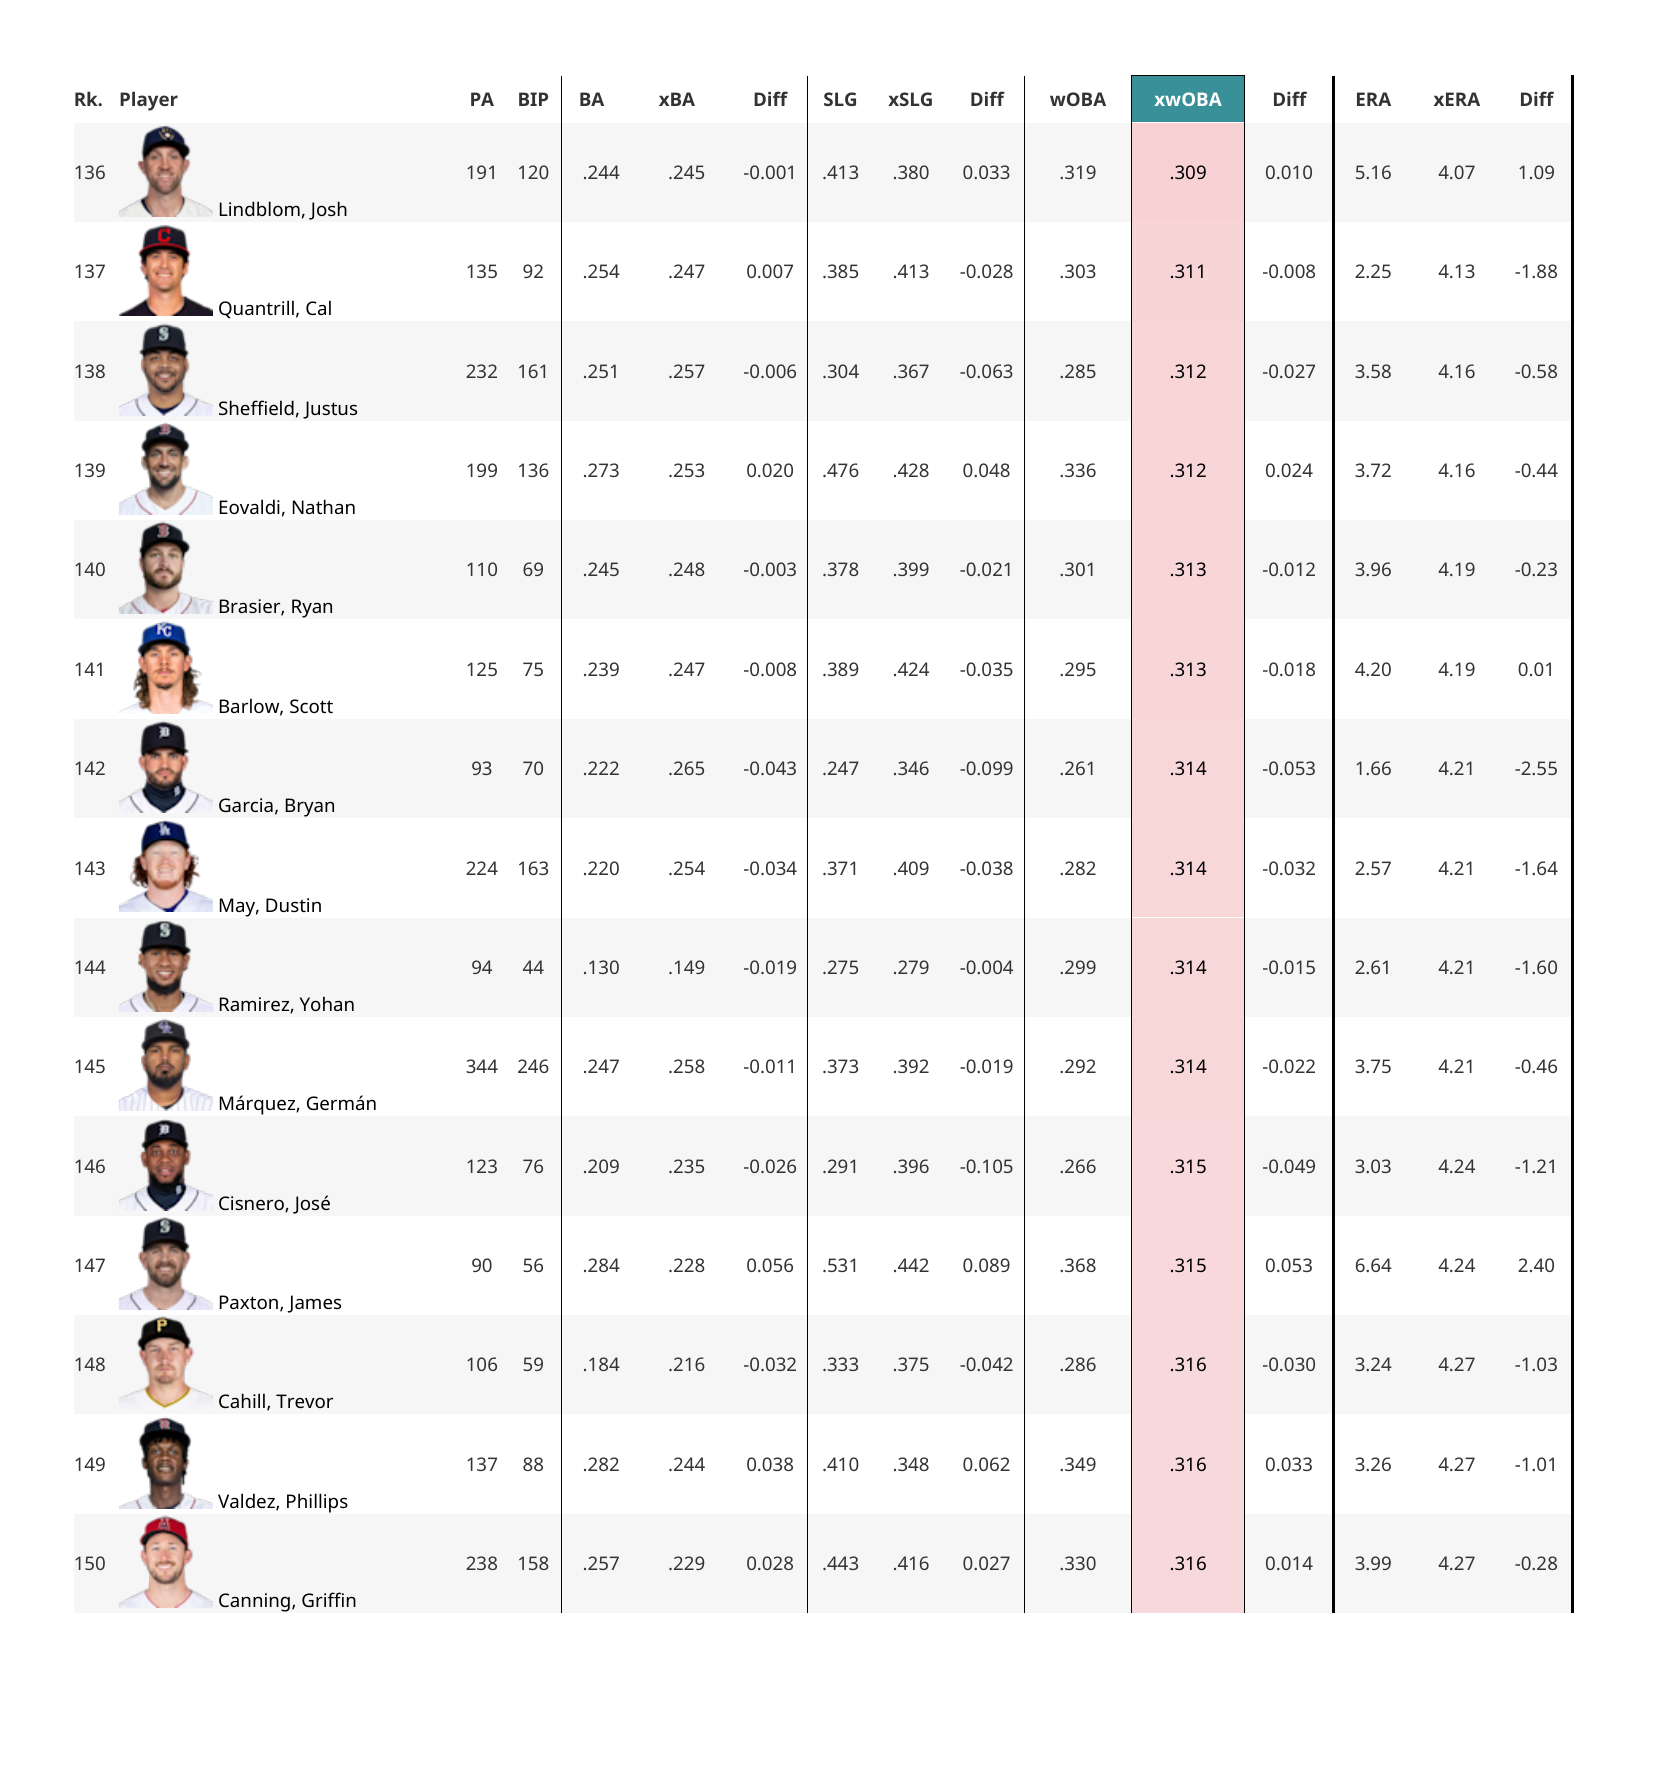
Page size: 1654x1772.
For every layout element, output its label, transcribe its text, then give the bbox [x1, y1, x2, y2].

table_cell .319 [1025, 123, 1131, 222]
table_cell 246 [505, 1017, 561, 1116]
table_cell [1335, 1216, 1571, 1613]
table_cell .413 [873, 222, 949, 321]
table_cell 1.66 [1335, 719, 1413, 818]
table_cell .428 [873, 421, 949, 520]
table_cell 75 [505, 619, 561, 719]
table_header Player [119, 75, 458, 122]
table_cell Cisnero, José [119, 1116, 458, 1216]
table_cell .257 [641, 321, 732, 421]
picture [118, 917, 213, 1012]
table_cell .531 [808, 1216, 873, 1315]
table_cell .392 [873, 1017, 949, 1116]
table_cell 4.21 [1413, 818, 1500, 917]
table_cell -0.011 [732, 1017, 807, 1116]
table_cell 0.01 [1500, 619, 1571, 719]
table_cell 3.58 [1335, 321, 1413, 421]
picture [118, 122, 213, 217]
table_cell 76 [505, 1116, 561, 1216]
table_cell .315 [1132, 1116, 1244, 1216]
table_cell Ramirez, Yohan [119, 918, 458, 1017]
table_cell 138 [74, 321, 119, 421]
table_cell .380 [873, 123, 949, 222]
table_cell .266 [1025, 1116, 1131, 1216]
table_cell 94 [458, 918, 505, 1017]
table_cell .239 [562, 619, 641, 719]
table_cell .247 [562, 1017, 641, 1116]
table_cell -0.105 [949, 1116, 1024, 1216]
table_header BIP [505, 75, 561, 122]
table_cell -0.099 [949, 719, 1024, 818]
table_cell .130 [562, 918, 641, 1017]
table_cell -0.012 [1245, 520, 1332, 619]
table_cell .282 [1025, 818, 1131, 917]
table_cell 0.007 [732, 222, 807, 321]
table_cell .253 [641, 421, 732, 520]
table_header BA [561, 75, 641, 122]
table_cell 137 [74, 222, 119, 321]
table_cell Lindblom, Josh [119, 123, 458, 222]
picture [118, 818, 213, 912]
table_cell 161 [505, 321, 561, 421]
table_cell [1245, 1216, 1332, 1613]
table_cell 4.21 [1413, 1017, 1500, 1116]
table_cell 145 [74, 1017, 119, 1116]
table_cell .285 [1025, 321, 1131, 421]
table_cell -1.60 [1500, 918, 1571, 1017]
table_header PA [458, 75, 505, 122]
table_cell -0.053 [1245, 719, 1332, 818]
table_cell 3.03 [1335, 1116, 1413, 1216]
table_cell .261 [1025, 719, 1131, 818]
table_cell .396 [873, 1116, 949, 1216]
table_cell 4.16 [1413, 321, 1500, 421]
table_cell -0.063 [949, 321, 1024, 421]
table_cell 2.61 [1335, 918, 1413, 1017]
table_cell .311 [1132, 222, 1244, 321]
table_cell 70 [505, 719, 561, 818]
table_header xwOBA [1132, 76, 1244, 122]
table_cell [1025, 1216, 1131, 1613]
table_cell .389 [808, 619, 873, 719]
table_cell 4.19 [1413, 619, 1500, 719]
table_header xERA [1413, 75, 1500, 122]
table_cell .367 [873, 321, 949, 421]
table_cell .399 [873, 520, 949, 619]
table_cell .304 [808, 321, 873, 421]
table_cell .303 [1025, 222, 1131, 321]
table_cell 139 [74, 421, 119, 520]
table_cell -0.049 [1245, 1116, 1332, 1216]
table_cell Sheffield, Justus [119, 321, 458, 421]
table_cell Eovaldi, Nathan [119, 421, 458, 520]
table_cell -0.58 [1500, 321, 1571, 421]
table_cell .291 [808, 1116, 873, 1216]
table_cell -0.026 [732, 1116, 807, 1216]
table_header Diff [1245, 75, 1333, 122]
table_cell .336 [1025, 421, 1131, 520]
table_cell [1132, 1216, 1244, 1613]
table_cell Paxton, James [119, 1216, 458, 1315]
table_cell 3.75 [1335, 1017, 1413, 1116]
picture [118, 1215, 213, 1310]
table_cell 163 [505, 818, 561, 917]
table_cell .254 [562, 222, 641, 321]
table_cell 0.020 [732, 421, 807, 520]
table_cell 199 [458, 421, 505, 520]
table_cell 90 [458, 1216, 505, 1315]
table_header Rk. [74, 75, 119, 122]
table_cell -0.46 [1500, 1017, 1571, 1116]
table_cell .235 [641, 1116, 732, 1216]
table_cell 147 [74, 1216, 119, 1315]
picture [118, 1315, 213, 1409]
table_cell 69 [505, 520, 561, 619]
table_cell .378 [808, 520, 873, 619]
table_cell .301 [1025, 520, 1131, 619]
picture [118, 321, 213, 416]
table_cell 4.07 [1413, 123, 1500, 222]
table_cell 3.72 [1335, 421, 1413, 520]
table_cell -0.021 [949, 520, 1024, 619]
table_cell 143 [74, 818, 119, 917]
table_cell .244 [562, 123, 641, 222]
table_cell -0.018 [1245, 619, 1332, 719]
table_cell -0.44 [1500, 421, 1571, 520]
table_cell -0.038 [949, 818, 1024, 917]
table_cell .209 [562, 1116, 641, 1216]
table_header xBA [641, 75, 732, 122]
table_cell 0.048 [949, 421, 1024, 520]
table_cell -0.032 [1245, 818, 1332, 917]
table_cell 224 [458, 818, 505, 917]
table_cell .299 [1025, 918, 1131, 1017]
table_cell -0.001 [732, 123, 807, 222]
table_cell Quantrill, Cal [119, 222, 458, 321]
table_cell .314 [1132, 719, 1244, 818]
table_cell 136 [505, 421, 561, 520]
table_cell 344 [458, 1017, 505, 1116]
table_cell -1.64 [1500, 818, 1571, 917]
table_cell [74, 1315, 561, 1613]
table_cell .385 [808, 222, 873, 321]
table_cell .309 [1132, 123, 1244, 222]
table_cell 44 [505, 918, 561, 1017]
table_cell 2.25 [1335, 222, 1413, 321]
picture [118, 1116, 213, 1211]
table_cell .409 [873, 818, 949, 917]
picture [118, 1016, 213, 1111]
table_cell Garcia, Bryan [119, 719, 458, 818]
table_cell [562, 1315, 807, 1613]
table_cell -0.23 [1500, 520, 1571, 619]
table_header Diff [949, 75, 1024, 122]
table_cell -0.019 [949, 1017, 1024, 1116]
table_cell .279 [873, 918, 949, 1017]
table_cell 4.19 [1413, 520, 1500, 619]
table_cell -0.027 [1245, 321, 1332, 421]
table_cell .228 [641, 1216, 732, 1315]
table_cell 4.16 [1413, 421, 1500, 520]
table_cell 0.010 [1245, 123, 1332, 222]
table_cell 4.21 [1413, 918, 1500, 1017]
table_cell -1.21 [1500, 1116, 1571, 1216]
table_header wOBA [1024, 75, 1131, 122]
table_cell -1.88 [1500, 222, 1571, 321]
table_cell -0.028 [949, 222, 1024, 321]
table_cell .314 [1132, 818, 1244, 917]
table_cell -0.003 [732, 520, 807, 619]
table_header ERA [1333, 75, 1413, 122]
table_cell .245 [641, 123, 732, 222]
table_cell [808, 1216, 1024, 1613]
table_cell 142 [74, 719, 119, 818]
table_cell 140 [74, 520, 119, 619]
table_cell .476 [808, 421, 873, 520]
table_cell 120 [505, 123, 561, 222]
table_cell .247 [641, 619, 732, 719]
table_cell -0.022 [1245, 1017, 1332, 1116]
table_cell 123 [458, 1116, 505, 1216]
table_cell .265 [641, 719, 732, 818]
table_cell .245 [562, 520, 641, 619]
table_cell 135 [458, 222, 505, 321]
table_cell 56 [505, 1216, 561, 1315]
table_header Diff [732, 75, 808, 122]
table_cell 0.024 [1245, 421, 1332, 520]
table_cell 146 [74, 1116, 119, 1216]
table_cell .292 [1025, 1017, 1131, 1116]
table_cell .251 [562, 321, 641, 421]
table_cell 0.056 [732, 1216, 807, 1315]
table_cell .295 [1025, 619, 1131, 719]
table_cell -0.015 [1245, 918, 1332, 1017]
table_cell -2.55 [1500, 719, 1571, 818]
table_cell .254 [641, 818, 732, 917]
table_cell .373 [808, 1017, 873, 1116]
table_cell .284 [562, 1216, 641, 1315]
table_cell .258 [641, 1017, 732, 1116]
table_cell .314 [1132, 1017, 1244, 1116]
table_cell 4.13 [1413, 222, 1500, 321]
table_cell -0.006 [732, 321, 807, 421]
table_cell .312 [1132, 321, 1244, 421]
table_cell .220 [562, 818, 641, 917]
table_header Diff [1500, 75, 1571, 122]
table_cell 3.96 [1335, 520, 1413, 619]
table_cell 125 [458, 619, 505, 719]
table_cell .149 [641, 918, 732, 1017]
table_cell 1.09 [1500, 123, 1571, 222]
table_cell 2.57 [1335, 818, 1413, 917]
table_cell 232 [458, 321, 505, 421]
table_cell -0.034 [732, 818, 807, 917]
table_cell .346 [873, 719, 949, 818]
picture [118, 1414, 213, 1509]
picture [118, 221, 213, 316]
table_cell -0.019 [732, 918, 807, 1017]
table_cell 0.033 [949, 123, 1024, 222]
table_cell .413 [808, 123, 873, 222]
table_cell 144 [74, 918, 119, 1017]
table_cell .314 [1132, 918, 1244, 1017]
table_cell .313 [1132, 520, 1244, 619]
table_cell -0.035 [949, 619, 1024, 719]
table_cell -0.043 [732, 719, 807, 818]
picture [118, 420, 213, 515]
table_header xSLG [873, 75, 949, 122]
table_cell .275 [808, 918, 873, 1017]
table_cell .313 [1132, 619, 1244, 719]
table_cell 4.20 [1335, 619, 1413, 719]
table_cell .312 [1132, 421, 1244, 520]
table_cell .247 [641, 222, 732, 321]
table_cell .222 [562, 719, 641, 818]
picture [118, 619, 213, 714]
table_cell .248 [641, 520, 732, 619]
picture [118, 520, 213, 614]
table_cell 110 [458, 520, 505, 619]
table_cell 4.21 [1413, 719, 1500, 818]
table_cell 191 [458, 123, 505, 222]
table_cell .424 [873, 619, 949, 719]
table_cell Márquez, Germán [119, 1017, 458, 1116]
table_cell 92 [505, 222, 561, 321]
table_cell Brasier, Ryan [119, 520, 458, 619]
picture [118, 718, 213, 813]
table_cell .371 [808, 818, 873, 917]
table_cell .273 [562, 421, 641, 520]
table_cell 136 [74, 123, 119, 222]
table_cell -0.004 [949, 918, 1024, 1017]
table_cell 5.16 [1335, 123, 1413, 222]
table_cell -0.008 [732, 619, 807, 719]
table_cell 141 [74, 619, 119, 719]
table_cell .247 [808, 719, 873, 818]
table_cell May, Dustin [119, 818, 458, 917]
table_cell -0.008 [1245, 222, 1332, 321]
table_cell 4.24 [1413, 1116, 1500, 1216]
table_cell Barlow, Scott [119, 619, 458, 719]
table_header SLG [808, 75, 873, 122]
picture [118, 1513, 213, 1608]
table_cell 93 [458, 719, 505, 818]
